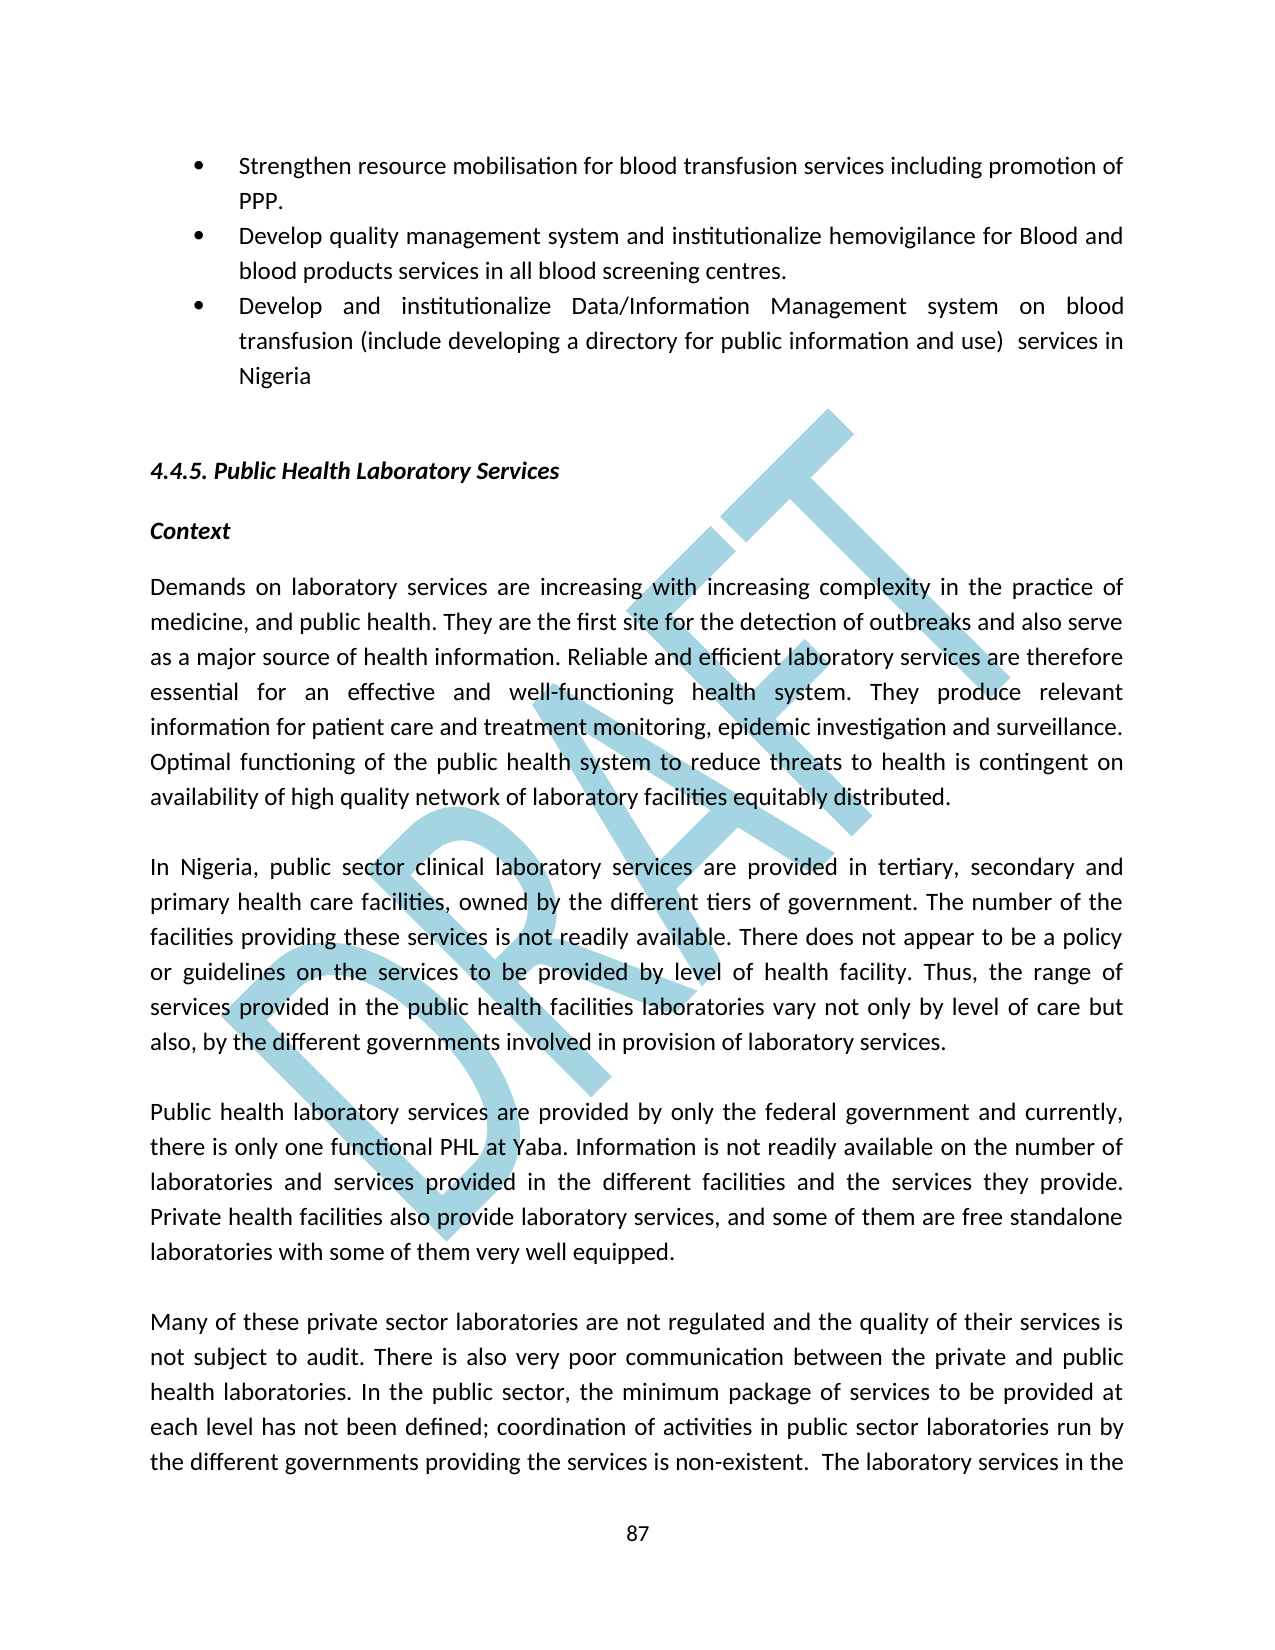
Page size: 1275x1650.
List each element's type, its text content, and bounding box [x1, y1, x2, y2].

text Demands on laboratory services are increasing with increasing complexity in the practice of medicine, and public health. They are the first site for the detection of outbreaks and also serve as a major source of health information. Reliable and efficient laboratory services are therefore essential for an effective and well-functioning health system. They produce relevant information for patient care and treatment monitoring, epidemic investigation and surveillance. Optimal functioning of the public health system to reduce threats to health is contingent on availability of high quality network of laboratory facilities equitably distributed. [150, 571, 1125, 811]
text In Nigeria, public sector clinical laboratory services are provided in tertiary, secondary and primary health care facilities, owned by the different tiers of government. The number of the facilities providing these services is not readily available. There does not appear to be a policy or guidelines on the services to be provided by level of health facility. Thus, the range of services provided in the public health facilities laboratories vary not only by level of care but also, by the different governments involved in provision of laboratory services. [150, 851, 1125, 1056]
subtitle 4.4.5. Public Health Laboratory Services [150, 455, 1125, 486]
list Strengthen resource mobilisation for blood transfusion services including promotion of PPP. [194, 150, 1125, 216]
list Develop quality management system and institutionalize hemovigilance for Blood and blood products services in all blood screening centres. [194, 220, 1125, 286]
text Public health laboratory services are provided by only the federal government and currently, there is only one functional PHL at Yaba. Information is not readily available on the number of laboratories and services provided in the different facilities and the services they provide. Private health facilities also provide laboratory services, and some of them are free standalone laboratories with some of them very well equipped. [150, 1096, 1125, 1266]
list Develop and institutionalize Data/Information Management system on blood transfusion (include developing a directory for public information and use) services in Nigeria [194, 290, 1125, 391]
text Context [150, 515, 1125, 546]
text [150, 1306, 1125, 1476]
